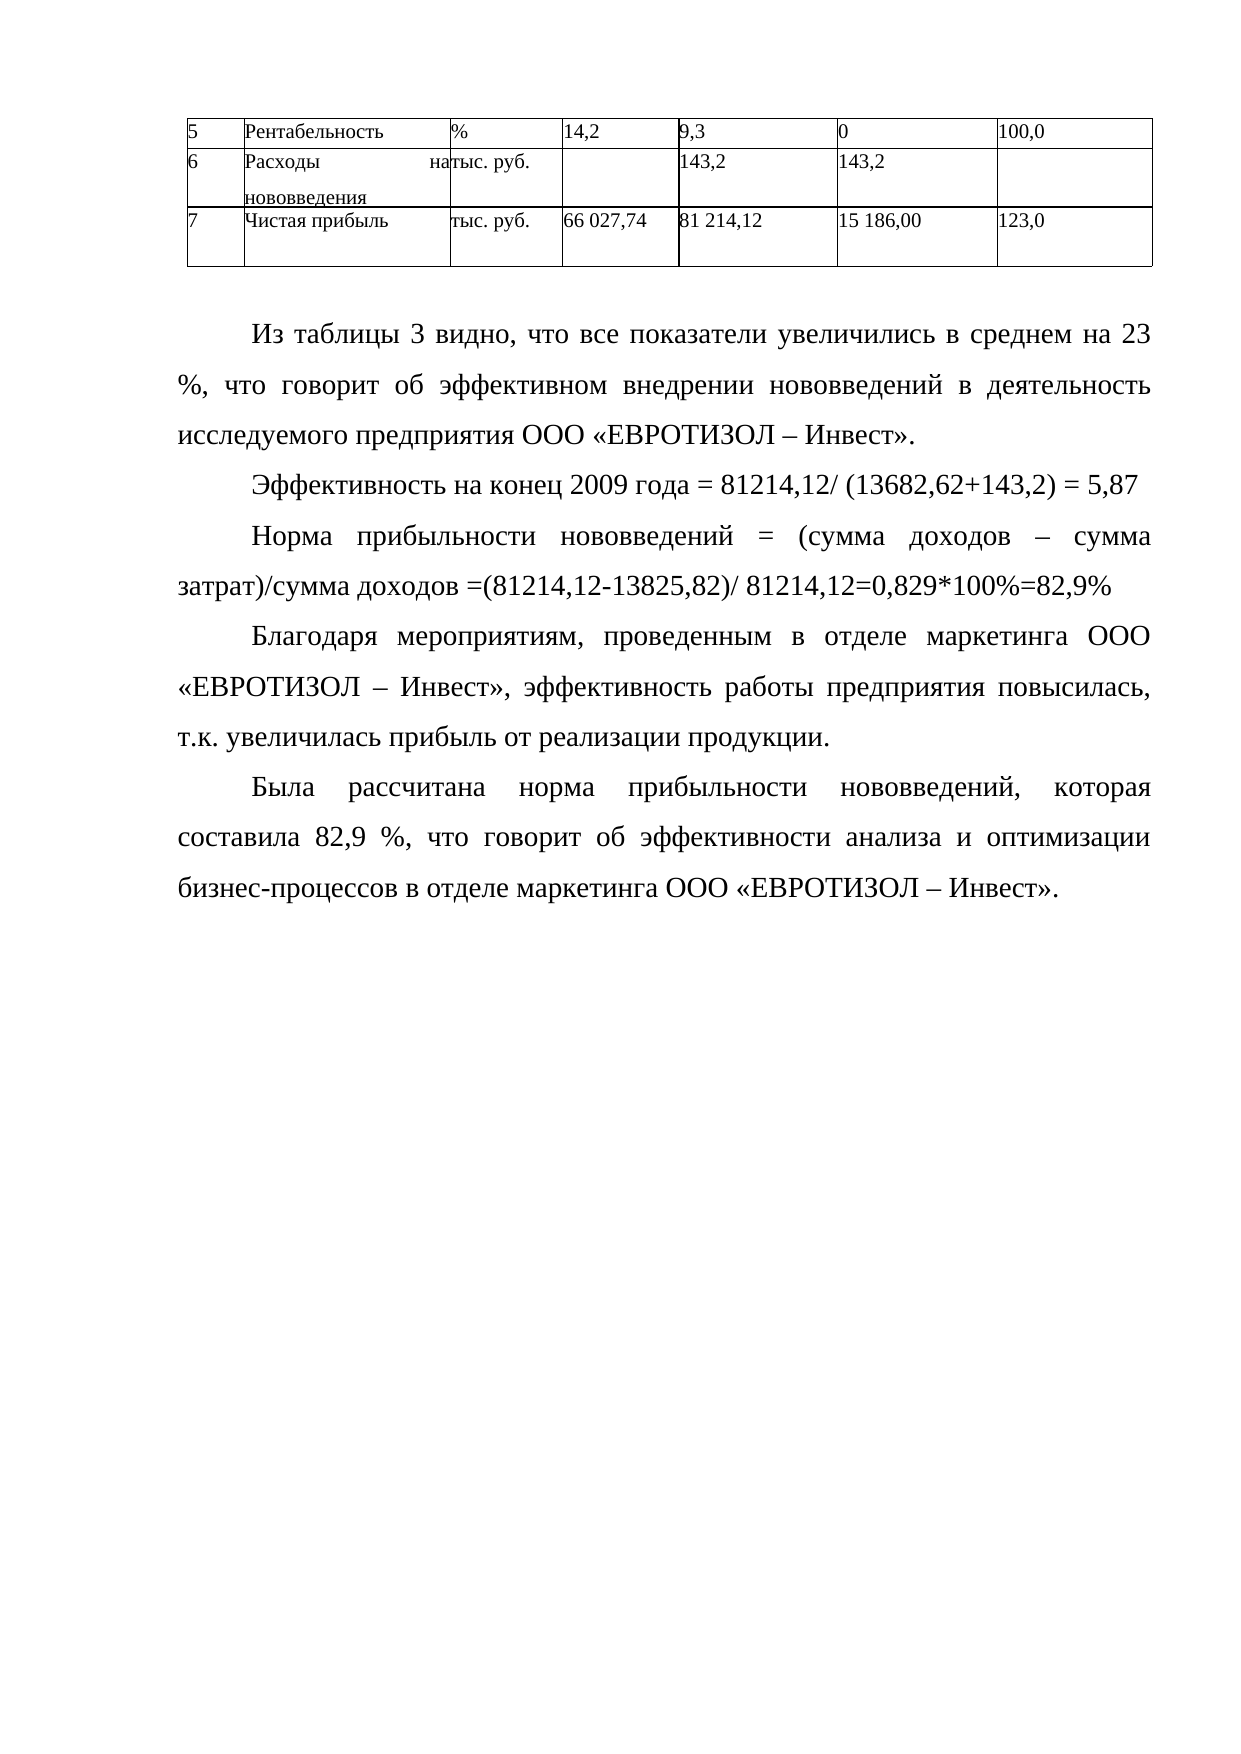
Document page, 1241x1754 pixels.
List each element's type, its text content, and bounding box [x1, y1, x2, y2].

table_cell % [451, 119, 562, 148]
text Норма прибыльности нововведений = (сумма доходов – сумма затрат)/сумма доходов =(81214,12-13825,82)/ 81214,12=0,829*100%=82,9% [177, 518, 1152, 602]
text Из таблицы 3 видно, что все показатели увеличились в среднем на 23 %, что говорит об эффективном внедрении нововведений в деятельность исследуемого предприятия ООО «ЕВРОТИЗОЛ – Инвест». [177, 316, 1152, 451]
table_cell 0 [838, 119, 997, 148]
table_cell тыс. руб. [451, 208, 562, 266]
table_cell 14,2 [563, 119, 678, 148]
table_cell Расходы на нововведения [245, 149, 450, 206]
table_cell тыс. руб. [451, 149, 562, 206]
table_cell 66 027,74 [563, 208, 678, 266]
table_cell [563, 149, 678, 206]
table_cell 6 [188, 149, 244, 206]
table_cell 143,2 [838, 149, 997, 206]
table_cell [998, 149, 1152, 206]
table_cell 100,0 [998, 119, 1152, 148]
table_cell 143,2 [680, 149, 837, 206]
table_cell 5 [188, 119, 244, 148]
table_cell Чистая прибыль [245, 208, 450, 266]
table_cell 7 [188, 208, 244, 266]
text Была рассчитана норма прибыльности нововведений, которая составила 82,9 %, что говорит об эффективности анализа и оптимизации бизнес-процессов в отделе маркетинга ООО «ЕВРОТИЗОЛ – Инвест». [177, 769, 1152, 903]
text Благодаря мероприятиям, проведенным в отделе маркетинга ООО «ЕВРОТИЗОЛ – Инвест», эффективность работы предприятия повысилась, т.к. увеличилась прибыль от реализации продукции. [177, 618, 1152, 752]
table_cell Рентабельность [245, 119, 450, 148]
table_cell 9,3 [680, 119, 837, 148]
table_cell 81 214,12 [680, 208, 837, 266]
table_cell 15 186,00 [838, 208, 997, 266]
text Эффективность на конец 2009 года = 81214,12/ (13682,62+143,2) = 5,87 [177, 467, 1152, 501]
table_cell 123,0 [998, 208, 1152, 266]
